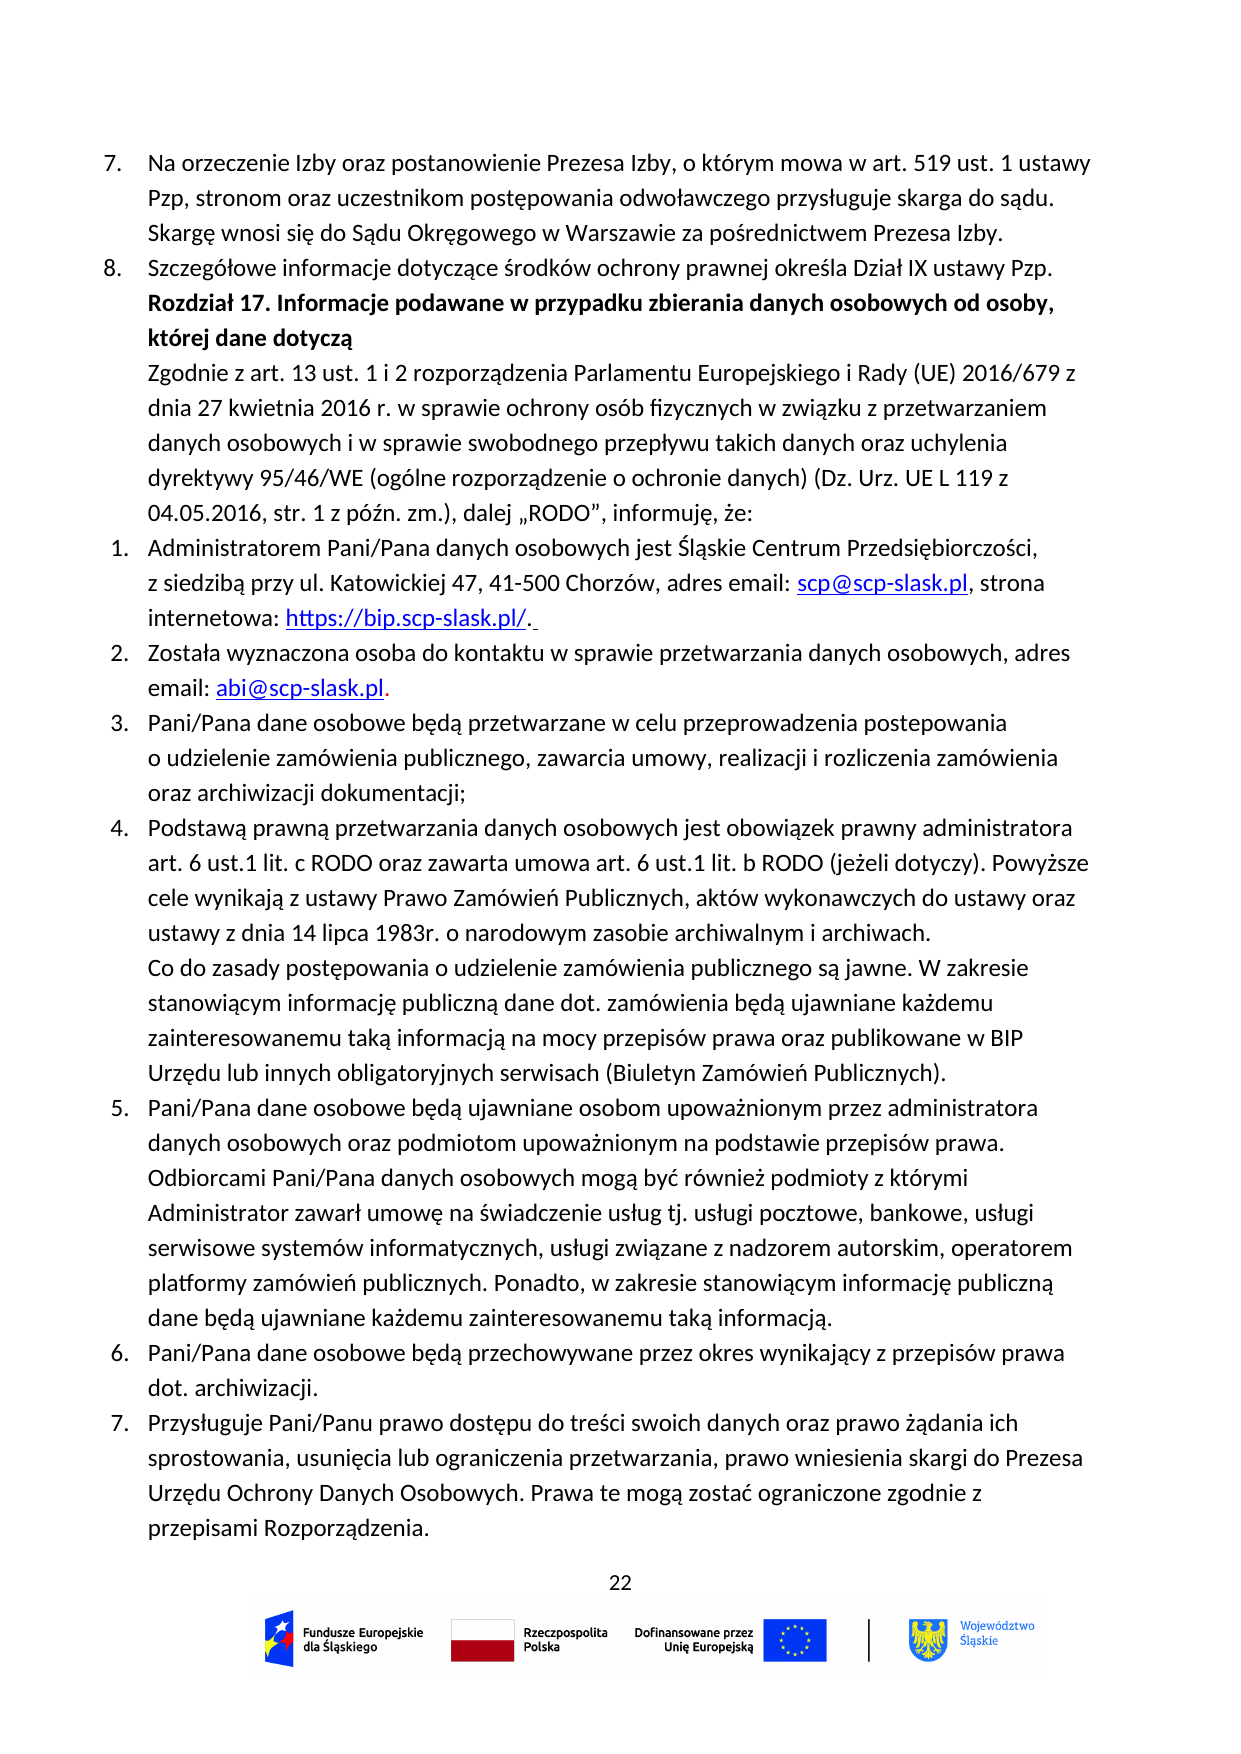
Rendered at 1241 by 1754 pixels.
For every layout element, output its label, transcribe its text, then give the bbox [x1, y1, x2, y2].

list Na orzeczenie Izby oraz postanowienie Prezesa Izby, o którym mowa w art. 519 ust. 1 ustawy Pzp, stronom oraz uczestnikom postępowania odwoławczego przysługuje skarga do sądu. Skargę wnosi się do Sądu Okręgowego w Warszawie za pośrednictwem Prezesa Izby. [103, 148, 1093, 248]
list Przysługuje Pani/Panu prawo dostępu do treści swoich danych oraz prawo żądania ich sprostowania, usunięcia lub ograniczenia przetwarzania, prawo wniesienia skargi do Prezesa Urzędu Ochrony Danych Osobowych. Prawa te mogą zostać ograniczone zgodnie z przepisami Rozporządzenia. [110, 1408, 1093, 1543]
text Zgodnie z art. 13 ust. 1 i 2 rozporządzenia Parlamentu Europejskiego i Rady (UE) 2016/679 z dnia 27 kwietnia 2016 r. w sprawie ochrony osób fizycznych w związku z przetwarzaniem danych osobowych i w sprawie swobodnego przepływu takich danych oraz uchylenia dyrektywy 95/46/WE (ogólne rozporządzenie o ochronie danych) (Dz. Urz. UE L 119 z 04.05.2016, str. 1 z późn. zm.), dalej „RODO”, informuję, że: [148, 358, 1093, 528]
list Podstawą prawną przetwarzania danych osobowych jest obowiązek prawny administratora art. 6 ust.1 lit. c RODO oraz zawarta umowa art. 6 ust.1 lit. b RODO (jeżeli dotyczy). Powyższe cele wynikają z ustawy Prawo Zamówień Publicznych, aktów wykonawczych do ustawy oraz ustawy z dnia 14 lipca 1983r. o narodowym zasobie archiwalnym i archiwach. [110, 813, 1093, 948]
list Szczegółowe informacje dotyczące środków ochrony prawnej określa Dział IX ustawy Pzp. [103, 253, 1093, 283]
list Została wyznaczona osoba do kontaktu w sprawie przetwarzania danych osobowych, adres email: abi@scp-slask.pl. [110, 638, 1093, 703]
list z siedzibą przy ul. Katowickiej 47, 41-500 Chorzów, adres email: scp@scp-slask.pl, strona internetowa: https://bip.scp-slask.pl/. [148, 568, 1093, 633]
list Pani/Pana dane osobowe będą przetwarzane w celu przeprowadzenia postepowania o udzielenie zamówienia publicznego, zawarcia umowy, realizacji i rozliczenia zamówienia oraz archiwizacji dokumentacji; [110, 708, 1093, 808]
list Pani/Pana dane osobowe będą przechowywane przez okres wynikający z przepisów prawa dot. archiwizacji. [110, 1338, 1093, 1403]
list Administratorem Pani/Pana danych osobowych jest Śląskie Centrum Przedsiębiorczości, [110, 533, 1093, 563]
list Pani/Pana dane osobowe będą ujawniane osobom upoważnionym przez administratora danych osobowych oraz podmiotom upoważnionym na podstawie przepisów prawa. Odbiorcami Pani/Pana danych osobowych mogą być również podmioty z którymi Administrator zawarł umowę na świadczenie usług tj. usługi pocztowe, bankowe, usługi serwisowe systemów informatycznych, usługi związane z nadzorem autorskim, operatorem platformy zamówień publicznych. Ponadto, w zakresie stanowiącym informację publiczną dane będą ujawniane każdemu zainteresowanemu taką informacją. [110, 1093, 1093, 1333]
picture [252, 1596, 1048, 1681]
subtitle Rozdział 17. Informacje podawane w przypadku zbierania danych osobowych od osoby, której dane dotyczą [148, 288, 1093, 353]
list Co do zasady postępowania o udzielenie zamówienia publicznego są jawne. W zakresie stanowiącym informację publiczną dane dot. zamówienia będą ujawniane każdemu zainteresowanemu taką informacją na mocy przepisów prawa oraz publikowane w BIP Urzędu lub innych obligatoryjnych serwisach (Biuletyn Zamówień Publicznych). [148, 953, 1093, 1088]
